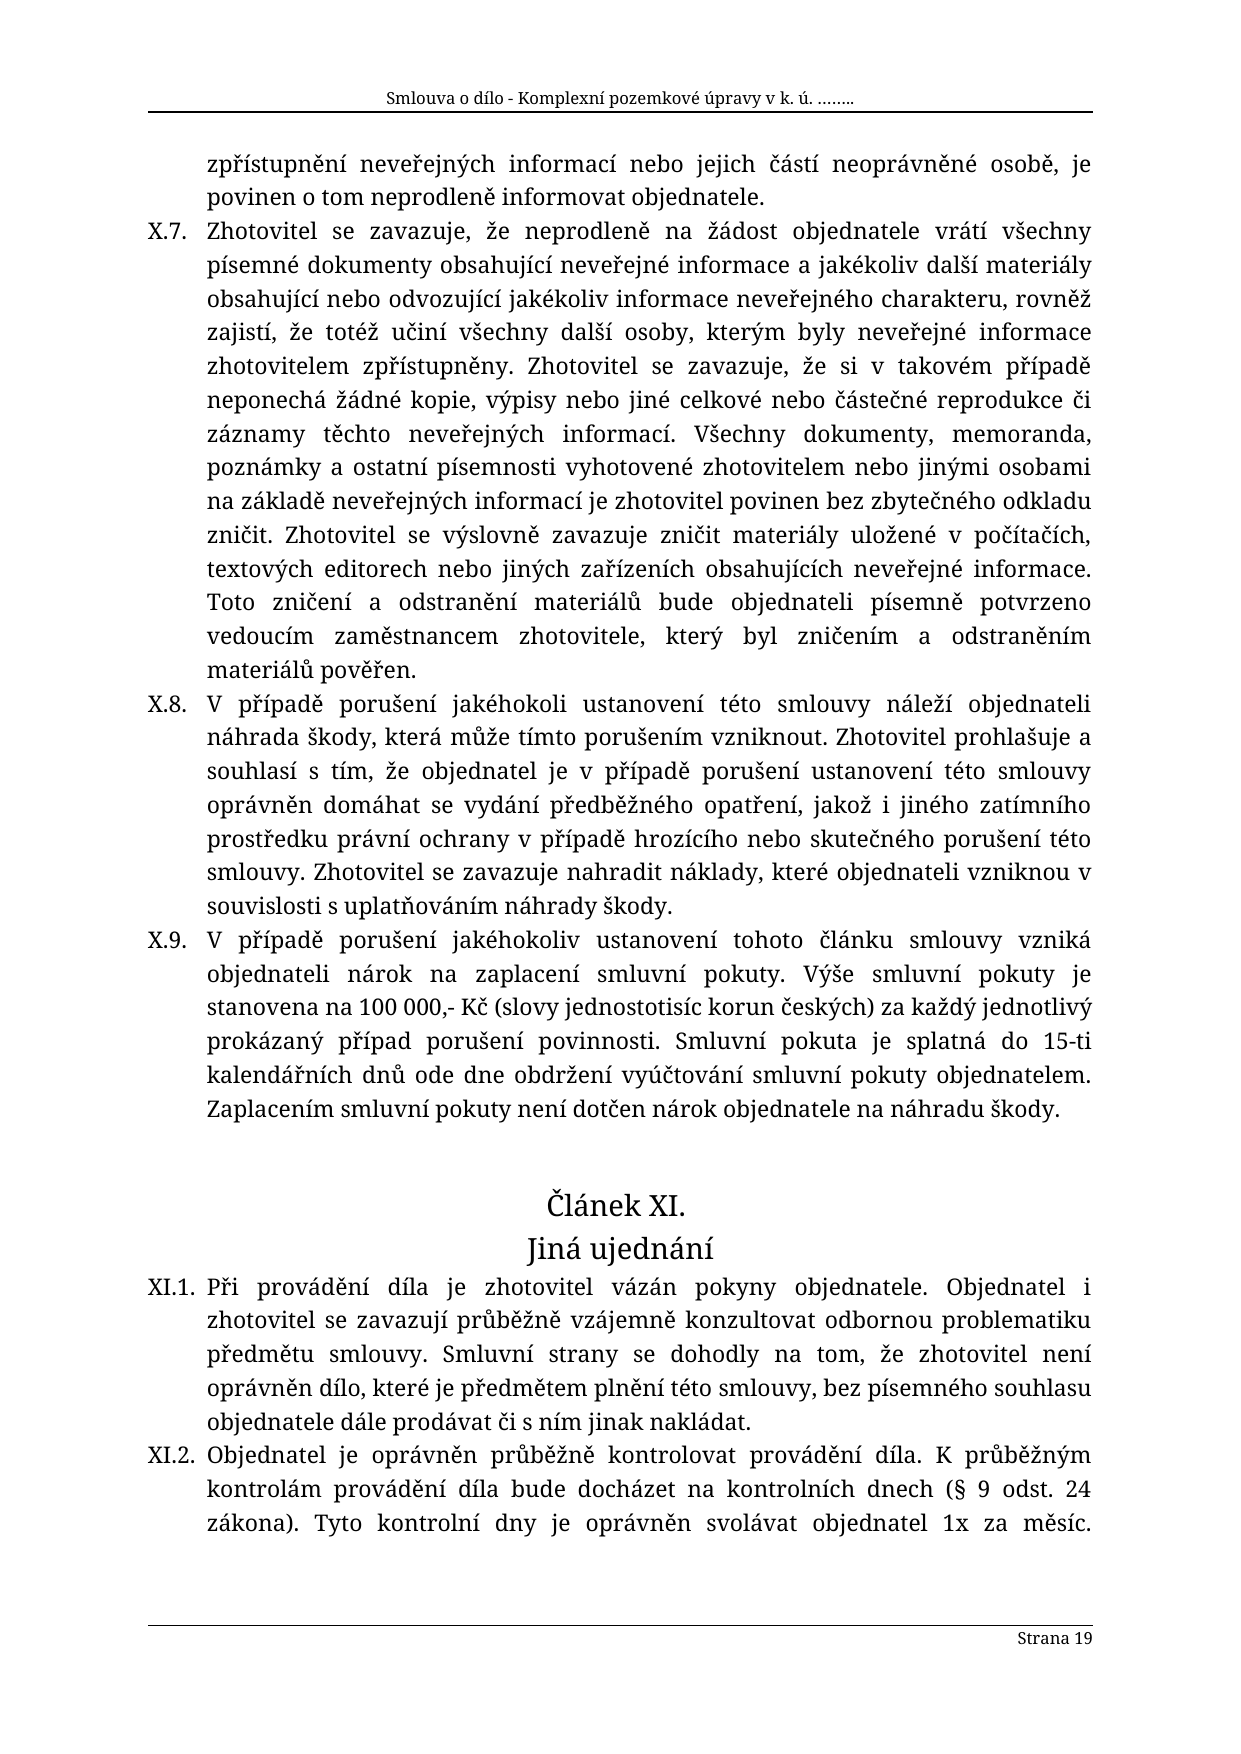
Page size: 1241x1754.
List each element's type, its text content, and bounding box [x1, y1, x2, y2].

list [148, 148, 1093, 213]
list Zhotovitel se zavazuje, že neprodleně na žádost objednatele vrátí všechny písemné dokumenty obsahující neveřejné informace a jakékoliv další materiály obsahující nebo odvozující jakékoliv informace neveřejného charakteru, rovněž zajistí, že totéž učiní všechny další osoby, kterým byly neveřejné informace zhotovitelem zpřístupněny. Zhotovitel se zavazuje, že si v takovém případě neponechá žádné kopie, výpisy nebo jiné celkové nebo částečné reprodukce či záznamy těchto neveřejných informací. Všechny dokumenty, memoranda, poznámky a ostatní písemnosti vyhotovené zhotovitelem nebo jinými osobami na základě neveřejných informací je zhotovitel povinen bez zbytečného odkladu zničit. Zhotovitel se výslovně zavazuje zničit materiály uložené v počítačích, textových editorech nebo jiných zařízeních obsahujících neveřejné informace. Toto zničení a odstranění materiálů bude objednateli písemně potvrzeno vedoucím zaměstnancem zhotovitele, který byl zničením a odstraněním materiálů pověřen. [148, 215, 1093, 685]
list V případě porušení jakéhokoli ustanovení této smlouvy náleží objednateli náhrada škody, která může tímto porušením vzniknout. Zhotovitel prohlašuje a souhlasí s tím, že objednatel je v případě porušení ustanovení této smlouvy oprávněn domáhat se vydání předběžného opatření, jakož i jiného zatímního prostředku právní ochrany v případě hrozícího nebo skutečného porušení této smlouvy. Zhotovitel se zavazuje nahradit náklady, které objednateli vzniknou v souvislosti s uplatňováním náhrady škody. [148, 688, 1093, 921]
subtitle Jiná ujednání [148, 1185, 1093, 1268]
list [148, 1439, 1093, 1538]
list Při provádění díla je zhotovitel vázán pokyny objednatele. Objednatel i zhotovitel se zavazují průběžně vzájemně konzultovat odbornou problematiku předmětu smlouvy. Smluvní strany se dohodly na tom, že zhotovitel není oprávněn dílo, které je předmětem plnění této smlouvy, bez písemného souhlasu objednatele dále prodávat či s ním jinak nakládat. [148, 1271, 1093, 1437]
list V případě porušení jakéhokoliv ustanovení tohoto článku smlouvy vzniká objednateli nárok na zaplacení smluvní pokuty. Výše smluvní pokuty je stanovena na 100 000,- Kč (slovy jednostotisíc korun českých) za každý jednotlivý prokázaný případ porušení povinnosti. Smluvní pokuta je splatná do 15-ti kalendářních dnů ode dne obdržení vyúčtování smluvní pokuty objednatelem. Zaplacením smluvní pokuty není dotčen nárok objednatele na náhradu škody. [148, 924, 1093, 1124]
